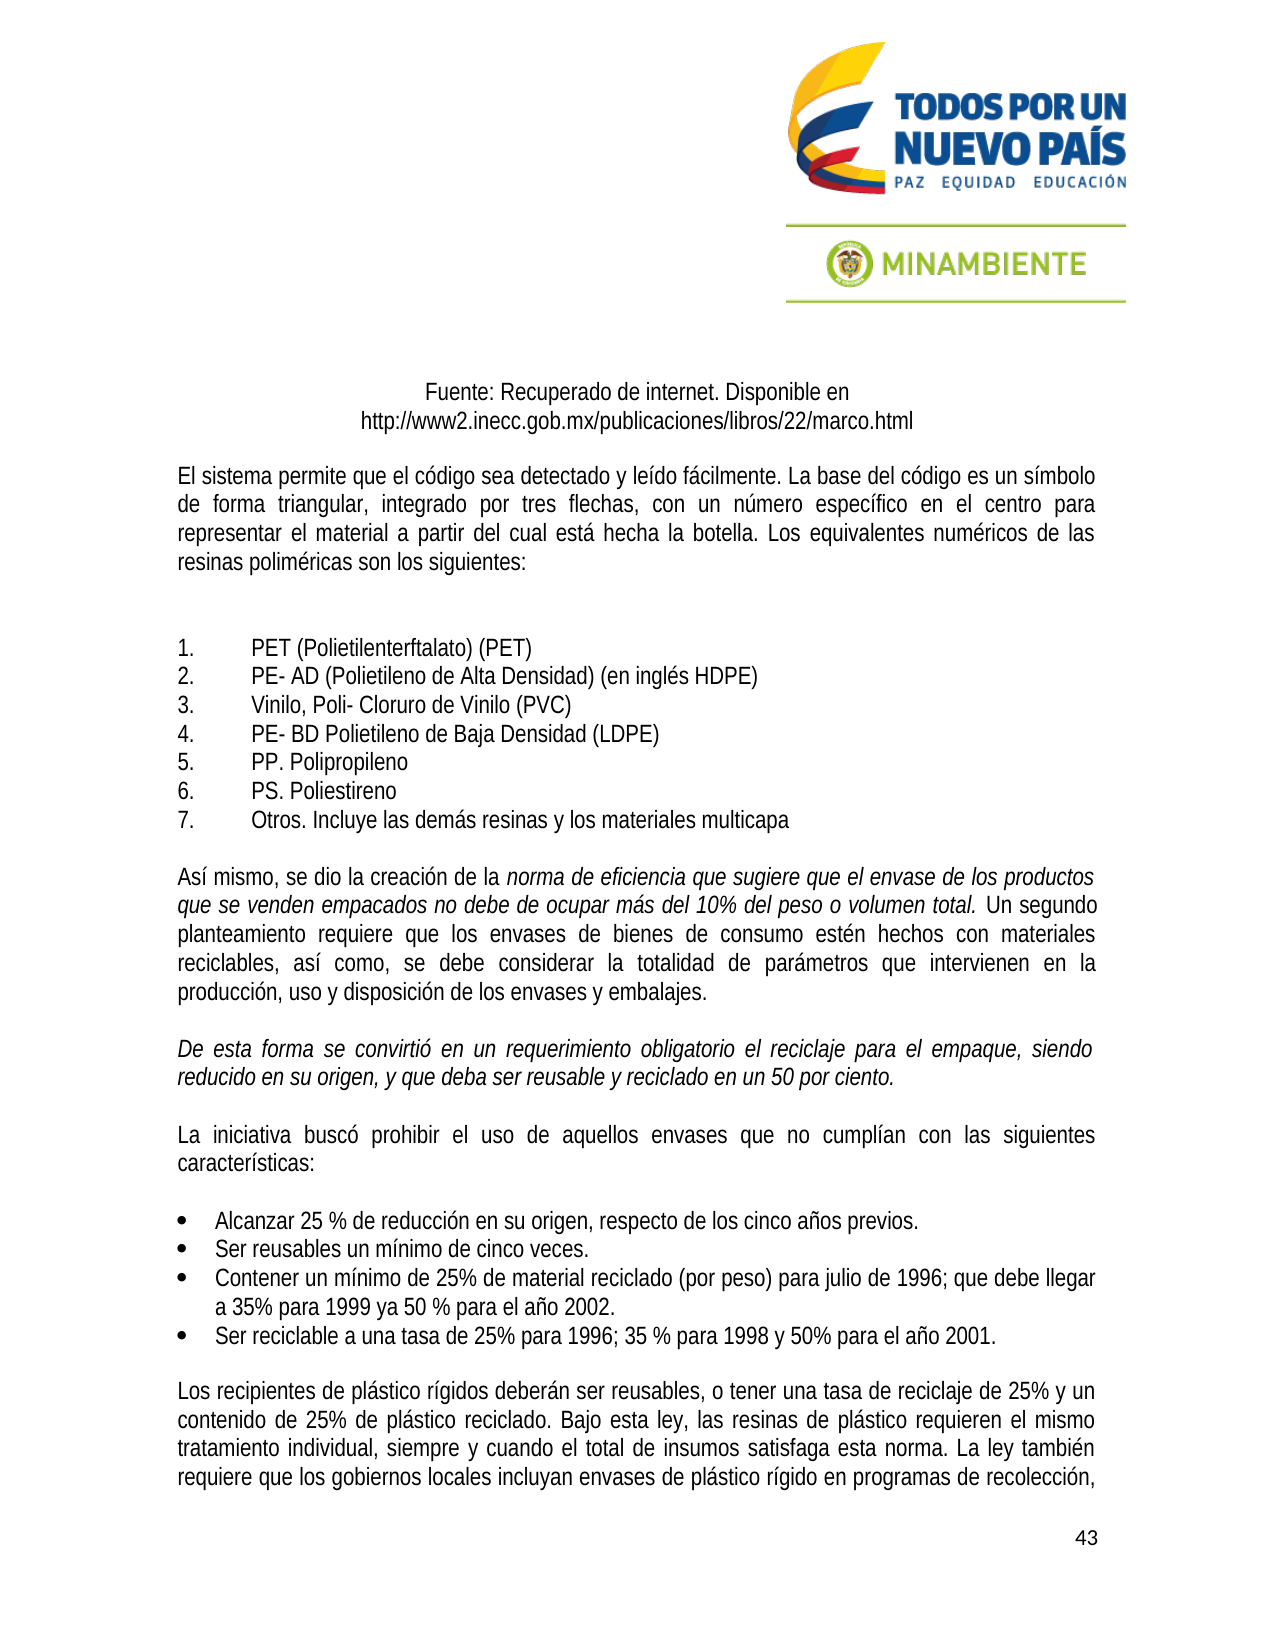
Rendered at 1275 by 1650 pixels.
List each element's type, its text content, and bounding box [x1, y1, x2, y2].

picture [785, 42, 1127, 303]
list Ser reciclable a una tasa de 25% para 1996; 35 % para 1998 y 50% para el año 2001. [177, 1321, 1098, 1350]
list Ser reusables un mínimo de cinco veces. [177, 1234, 1098, 1263]
text De esta forma se convirtió en un requerimiento obligatorio el reciclaje para el empaque, siendo reducido en su origen, y que deba ser reusable y reciclado en un 50 por ciento. [177, 1034, 1098, 1091]
list Contener un mínimo de 25% de material reciclado (por peso) para julio de 1996; que debe llegar a 35% para 1999 ya 50 % para el año 2002. [177, 1263, 1098, 1321]
text Fuente: Recuperado de internet. Disponible en http://www2.inecc.gob.mx/publicaciones/libros/22/marco.html [177, 377, 1098, 434]
text 1. PET (Polietilenterftalato) (PET) [177, 633, 1098, 661]
text 6. PS. Poliestireno [177, 776, 1098, 804]
text 7. Otros. Incluye las demás resinas y los materiales multicapa [177, 804, 1098, 833]
text 3. Vinilo, Poli- Cloruro de Vinilo (PVC) [177, 690, 1098, 719]
text 5. PP. Polipropileno [177, 747, 1098, 776]
text 4. PE- BD Polietileno de Baja Densidad (LDPE) [177, 719, 1098, 747]
text El sistema permite que el código sea detectado y leído fácilmente. La base del código es un símbolo de forma triangular, integrado por tres flechas, con un número específico en el centro para representar el material a partir del cual está hecha la botella. Los equivalentes numéricos de las resinas poliméricas son los siguientes: [177, 461, 1098, 575]
text La iniciativa buscó prohibir el uso de aquellos envases que no cumplían con las siguientes características: [177, 1120, 1098, 1177]
text Así mismo, se dio la creación de la norma de eficiencia que sugiere que el envase de los productos que se venden empacados no debe de ocupar más del 10% del peso o volumen total. Un segundo planteamiento requiere que los envases de bienes de consumo estén hechos con materiales reciclables, así como, se debe considerar la totalidad de parámetros que intervienen en la producción, uso y disposición de los envases y embalajes. [177, 862, 1098, 1005]
text 2. PE- AD (Polietileno de Alta Densidad) (en inglés HDPE) [177, 661, 1098, 690]
list Alcanzar 25 % de reducción en su origen, respecto de los cinco años previos. [177, 1206, 1098, 1234]
